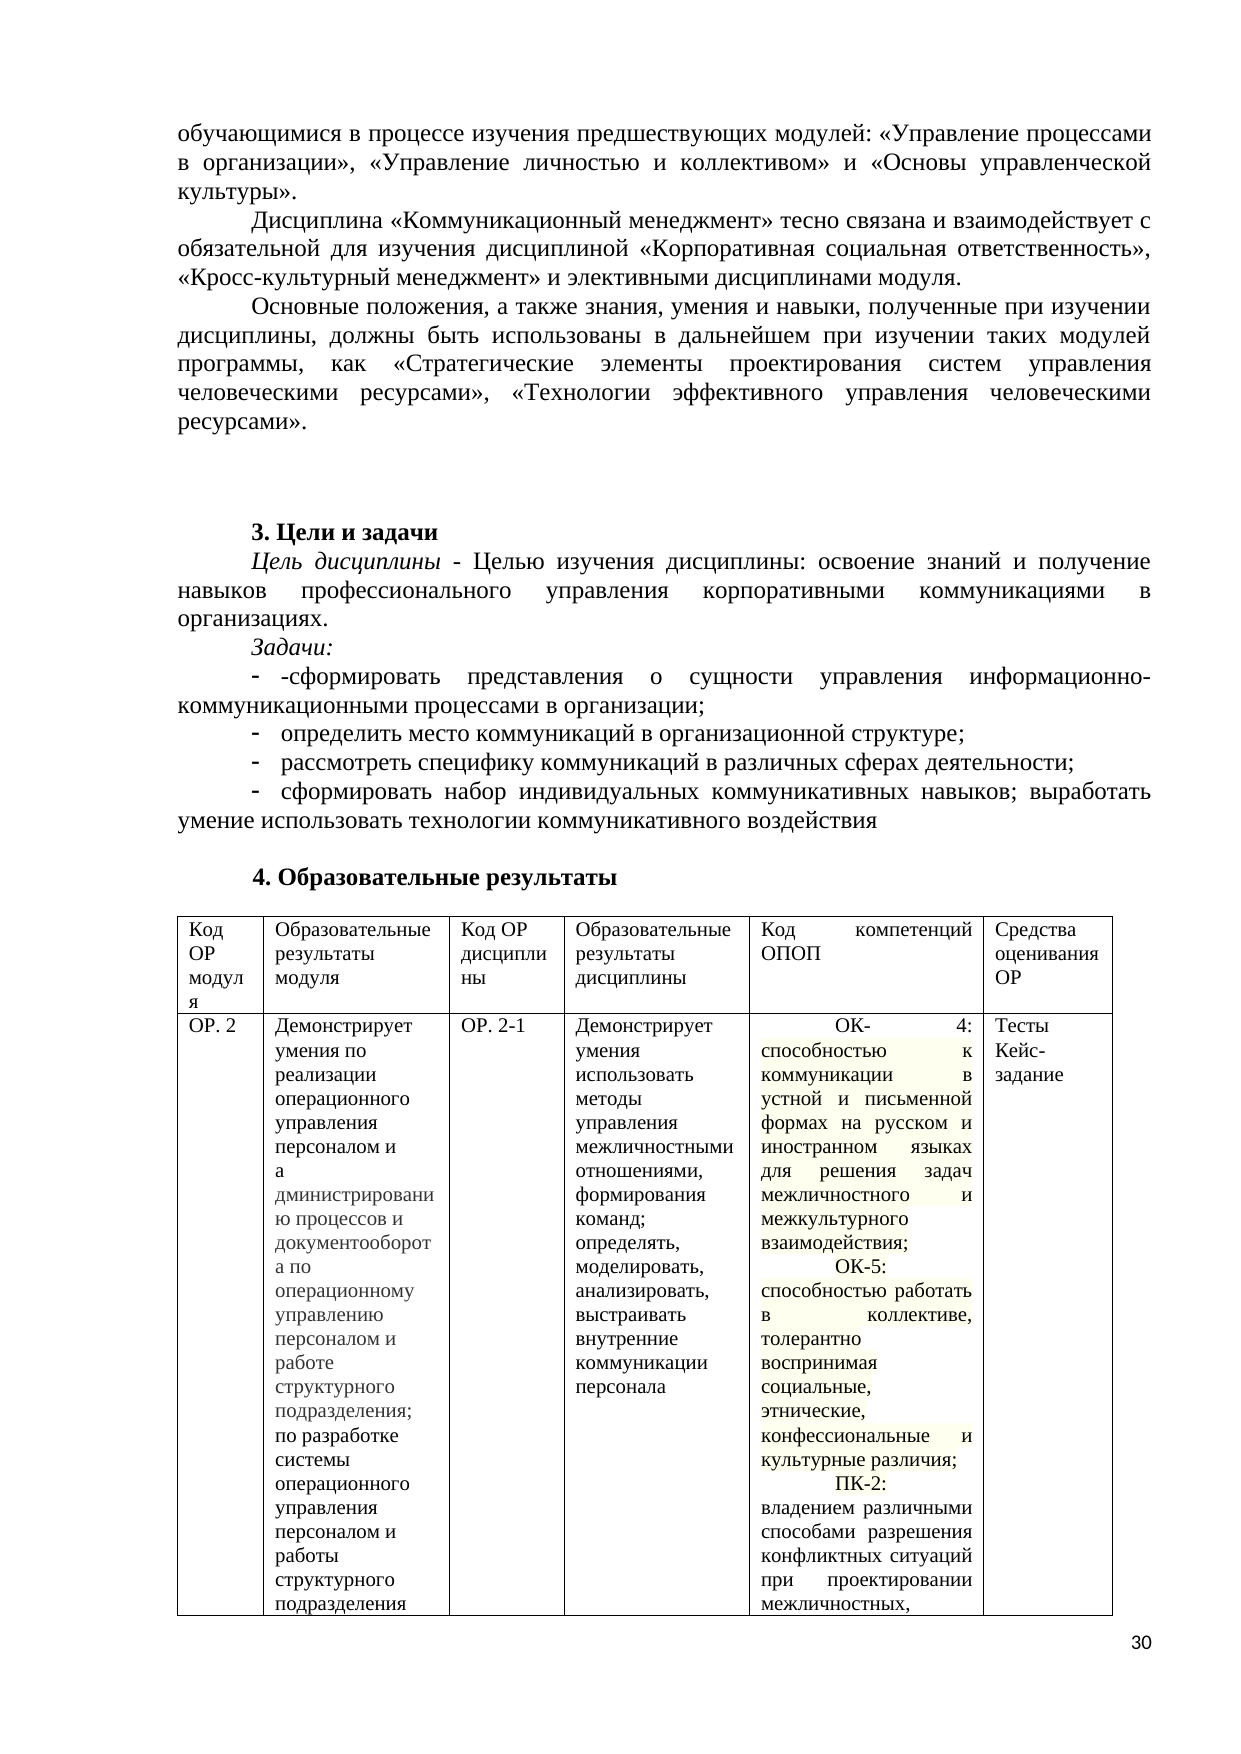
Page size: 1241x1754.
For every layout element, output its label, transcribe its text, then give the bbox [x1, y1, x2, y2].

table_header Образовательные результаты модуля [264, 917, 449, 1013]
table_header Код компетенций ОПОП [750, 917, 983, 1013]
text 4. Образовательные результаты [252, 862, 1152, 891]
text Цель дисциплины - Целью изучения дисциплины: освоение знаний и получение навыков профессионального управления корпоративными коммуникациями в организациях. [177, 546, 1152, 632]
table_header Образовательные результаты дисциплины [565, 917, 749, 1013]
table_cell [565, 1014, 749, 1615]
table_header Средства оценивания ОР [984, 917, 1112, 1013]
list -сформировать представления о сущности управления информационно-коммуникационными процессами в организации; [177, 661, 1152, 718]
text Дисциплина «Коммуникационный менеджмент» тесно связана и взаимодействует с обязательной для изучения дисциплиной «Корпоративная социальная ответственность», «Кросс-культурный менеджмент» и элективными дисциплинами модуля. [177, 205, 1152, 291]
text Основные положения, а также знания, умения и навыки, полученные при изучении дисциплины, должны быть использованы в дальнейшем при изучении таких модулей программы, как «Стратегические элементы проектирования систем управления человеческими ресурсами», «Технологии эффективного управления человеческими ресурсами». [177, 291, 1152, 435]
table_cell ОР. 2-1 [450, 1014, 564, 1615]
text 3. Цели и задачи [177, 517, 1152, 546]
table_cell Тесты Кейс-задание [984, 1014, 1112, 1615]
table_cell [750, 1014, 983, 1615]
text Задачи: [177, 632, 1152, 661]
table_header Код ОР дисциплины [450, 917, 564, 1013]
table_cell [264, 1014, 449, 1615]
list рассмотреть специфику коммуникаций в различных сферах деятельности; [177, 747, 1152, 776]
table_header Код ОР модуля [178, 917, 263, 1013]
list сформировать набор индивидуальных коммуникативных навыков; выработать умение использовать технологии коммуникативного воздействия [177, 776, 1152, 833]
table_cell ОР. 2 [178, 1014, 263, 1615]
list определить место коммуникаций в организационной структуре; [177, 718, 1152, 747]
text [177, 118, 1152, 205]
